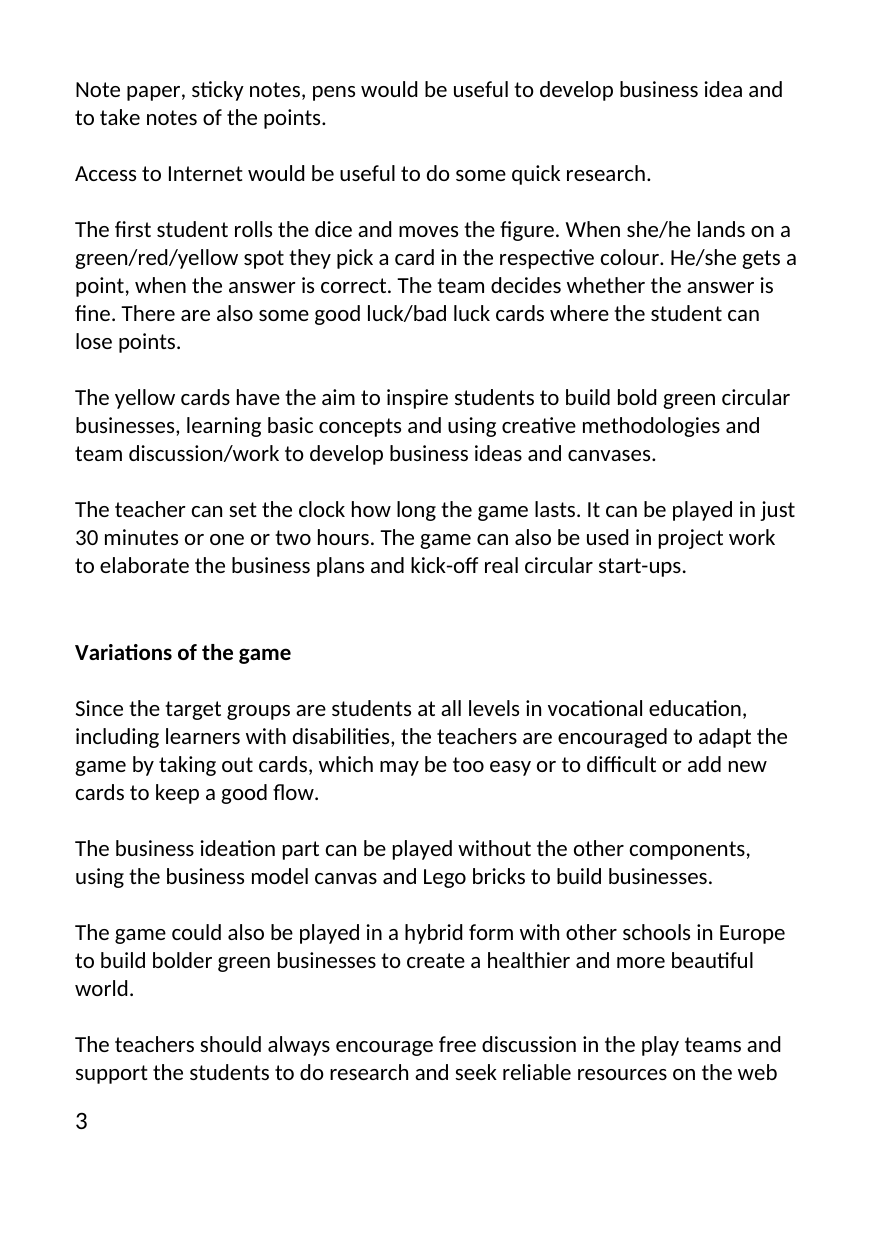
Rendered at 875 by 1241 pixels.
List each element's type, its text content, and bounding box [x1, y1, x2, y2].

text Access to Internet would be useful to do some quick research. [75, 159, 799, 187]
text Since the target groups are students at all levels in vocational education, including learners with disabilities, the teachers are encouraged to adapt the game by taking out cards, which may be too easy or to difficult or add new cards to keep a good flow. [75, 694, 799, 806]
text Note paper, sticky notes, pens would be useful to develop business idea and to take notes of the points. [75, 75, 799, 131]
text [75, 1030, 799, 1086]
text The teacher can set the clock how long the game lasts. It can be played in just 30 minutes or one or two hours. The game can also be used in project work to elaborate the business plans and kick-off real circular start-ups. [75, 495, 799, 579]
text Variations of the game [75, 638, 799, 666]
text The business ideation part can be played without the other components, using the business model canvas and Lego bricks to build businesses. [75, 834, 799, 890]
text The game could also be played in a hybrid form with other schools in Europe to build bolder green businesses to create a healthier and more beautiful world. [75, 918, 799, 1002]
text The first student rolls the dice and moves the figure. When she/he lands on a green/red/yellow spot they pick a card in the respective colour. He/she gets a point, when the answer is correct. The team decides whether the answer is fine. There are also some good luck/bad luck cards where the student can lose points. [75, 215, 799, 355]
text The yellow cards have the aim to inspire students to build bold green circular businesses, learning basic concepts and using creative methodologies and team discussion/work to develop business ideas and canvases. [75, 383, 799, 467]
